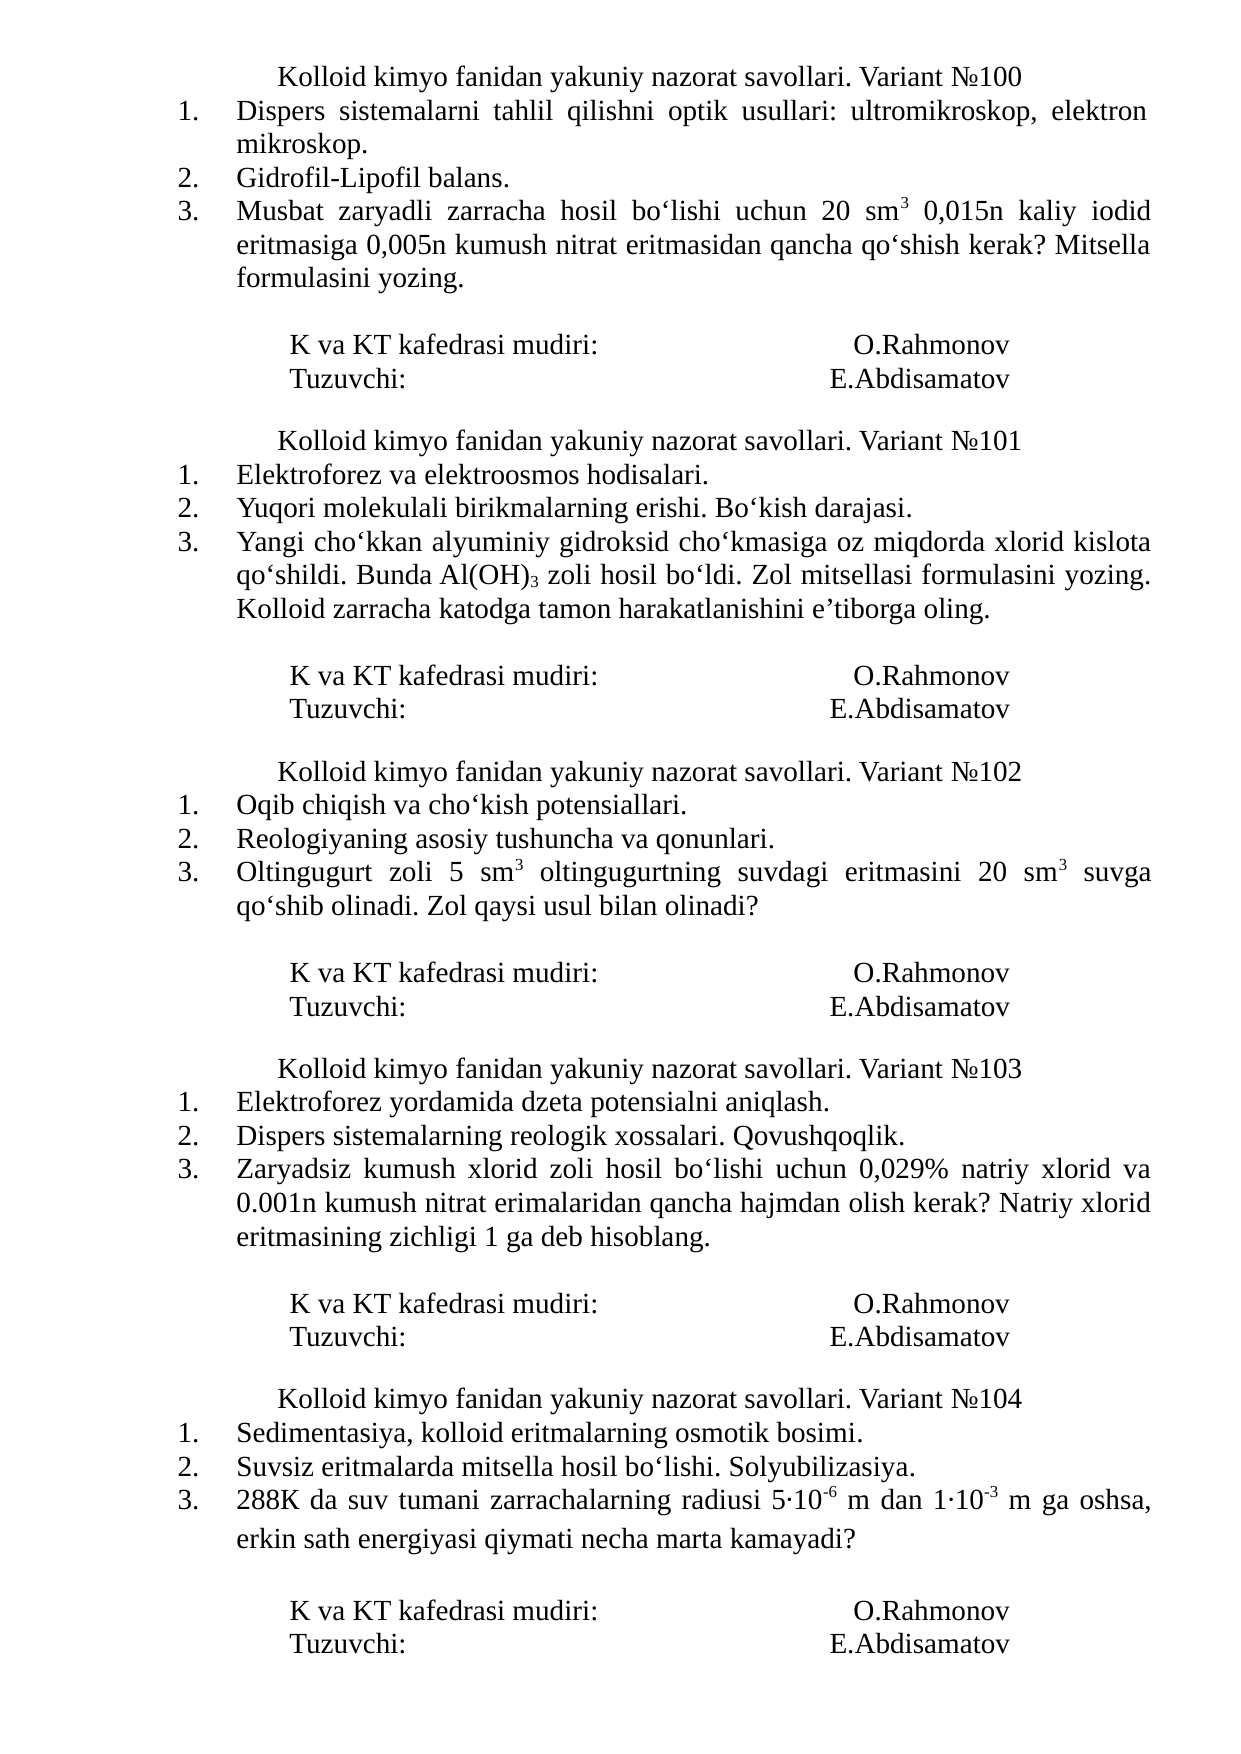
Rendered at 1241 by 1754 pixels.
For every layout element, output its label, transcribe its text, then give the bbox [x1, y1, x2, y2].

list Musbat zaryadli zarracha hosil bo‘lishi uchun 20 sm3 0,015n kaliy iodid eritmasiga 0,005n kumush nitrat eritmasidan qancha qo‘shish kеrak? Mitsеlla formulasini yozing. [177, 193, 1152, 294]
text Kolloid kimyo fanidan yakuniy nazorat savollari. Variant №100 [148, 59, 1152, 93]
list Zaryadsiz kumush xlorid zoli hosil bo‘lishi uchun 0,029% natriy xlorid va 0.001n kumush nitrat erimalaridan qancha hajmdan olish kеrak? Natriy xlorid eritmasining zichligi 1 ga dеb hisoblang. [177, 1152, 1152, 1252]
list Elektroforez va elektroosmos hodisalari. [177, 457, 1148, 490]
text Tuzuvchi: E.Abdisamatov [148, 1626, 1152, 1660]
text Kolloid kimyo fanidan yakuniy nazorat savollari. Variant №101 [148, 423, 1152, 457]
list Yangi cho‘kkan alyuminiy gidroksid cho‘kmasiga oz miqdorda xlorid kislota qo‘shildi. Bunda Al(OH)3 zoli hosil bo‘ldi. Zol mitsеllasi formulasini yozing. Kolloid zarracha katodga tamon harakatlanishini e’tiborga oling. [177, 524, 1152, 624]
list Oltingugurt zoli 5 sm3 oltingugurtning suvdagi eritmasini 20 sm3 suvga qo‘shib olinadi. Zol qaysi usul bilan olinadi? [177, 854, 1152, 922]
list Suvsiz eritmalarda mitsella hosil bo‘lishi. Solyubilizasiya. [177, 1449, 1148, 1482]
text Tuzuvchi: E.Abdisamatov [148, 1319, 1152, 1353]
list Oqib chiqish va cho‘kish potensiallari. [177, 787, 1148, 821]
list Dispers sistemalarning reologik xossalari. Qovushqoqlik. [177, 1118, 1148, 1152]
text Tuzuvchi: E.Abdisamatov [148, 989, 1152, 1022]
list K va KT kafedrasi mudiri: O.Rahmonov [148, 955, 1152, 989]
list Elektroforez yordamida dzeta potensialni aniqlash. [177, 1084, 1148, 1118]
text Kolloid kimyo fanidan yakuniy nazorat savollari. Variant №104 [148, 1382, 1152, 1415]
list Dispers sistemalarni tahlil qilishni optik usullari: ultromikroskop, elektron mikroskop. [177, 93, 1148, 160]
list K va KT kafedrasi mudiri: O.Rahmonov [148, 658, 1152, 692]
list Reologiyaning asosiy tushuncha va qonunlari. [177, 821, 1148, 854]
text Tuzuvchi: E.Abdisamatov [148, 361, 1152, 394]
text Kolloid kimyo fanidan yakuniy nazorat savollari. Variant №102 [148, 754, 1152, 787]
list K va KT kafedrasi mudiri: O.Rahmonov [148, 1286, 1152, 1319]
list Sedimentasiya, kolloid eritmalarning osmotik bosimi. [177, 1415, 1148, 1449]
text Kolloid kimyo fanidan yakuniy nazorat savollari. Variant №103 [148, 1051, 1152, 1084]
list Gidrofil-Lipofil balans. [177, 160, 1148, 193]
list K va KT kafedrasi mudiri: O.Rahmonov [148, 327, 1152, 361]
text Tuzuvchi: E.Abdisamatov [148, 692, 1152, 725]
list K va KT kafedrasi mudiri: O.Rahmonov [148, 1593, 1152, 1626]
list Yuqori molekulali birikmalarning erishi. Bo‘kish darajasi. [177, 490, 1148, 524]
list 288К da suv tumani zarrachalarning radiusi 5∙10- dan 1∙10- ga oshsa, erkin sath enеrgiyasi qiymati nеcha marta kamayadi? [177, 1482, 1152, 1554]
